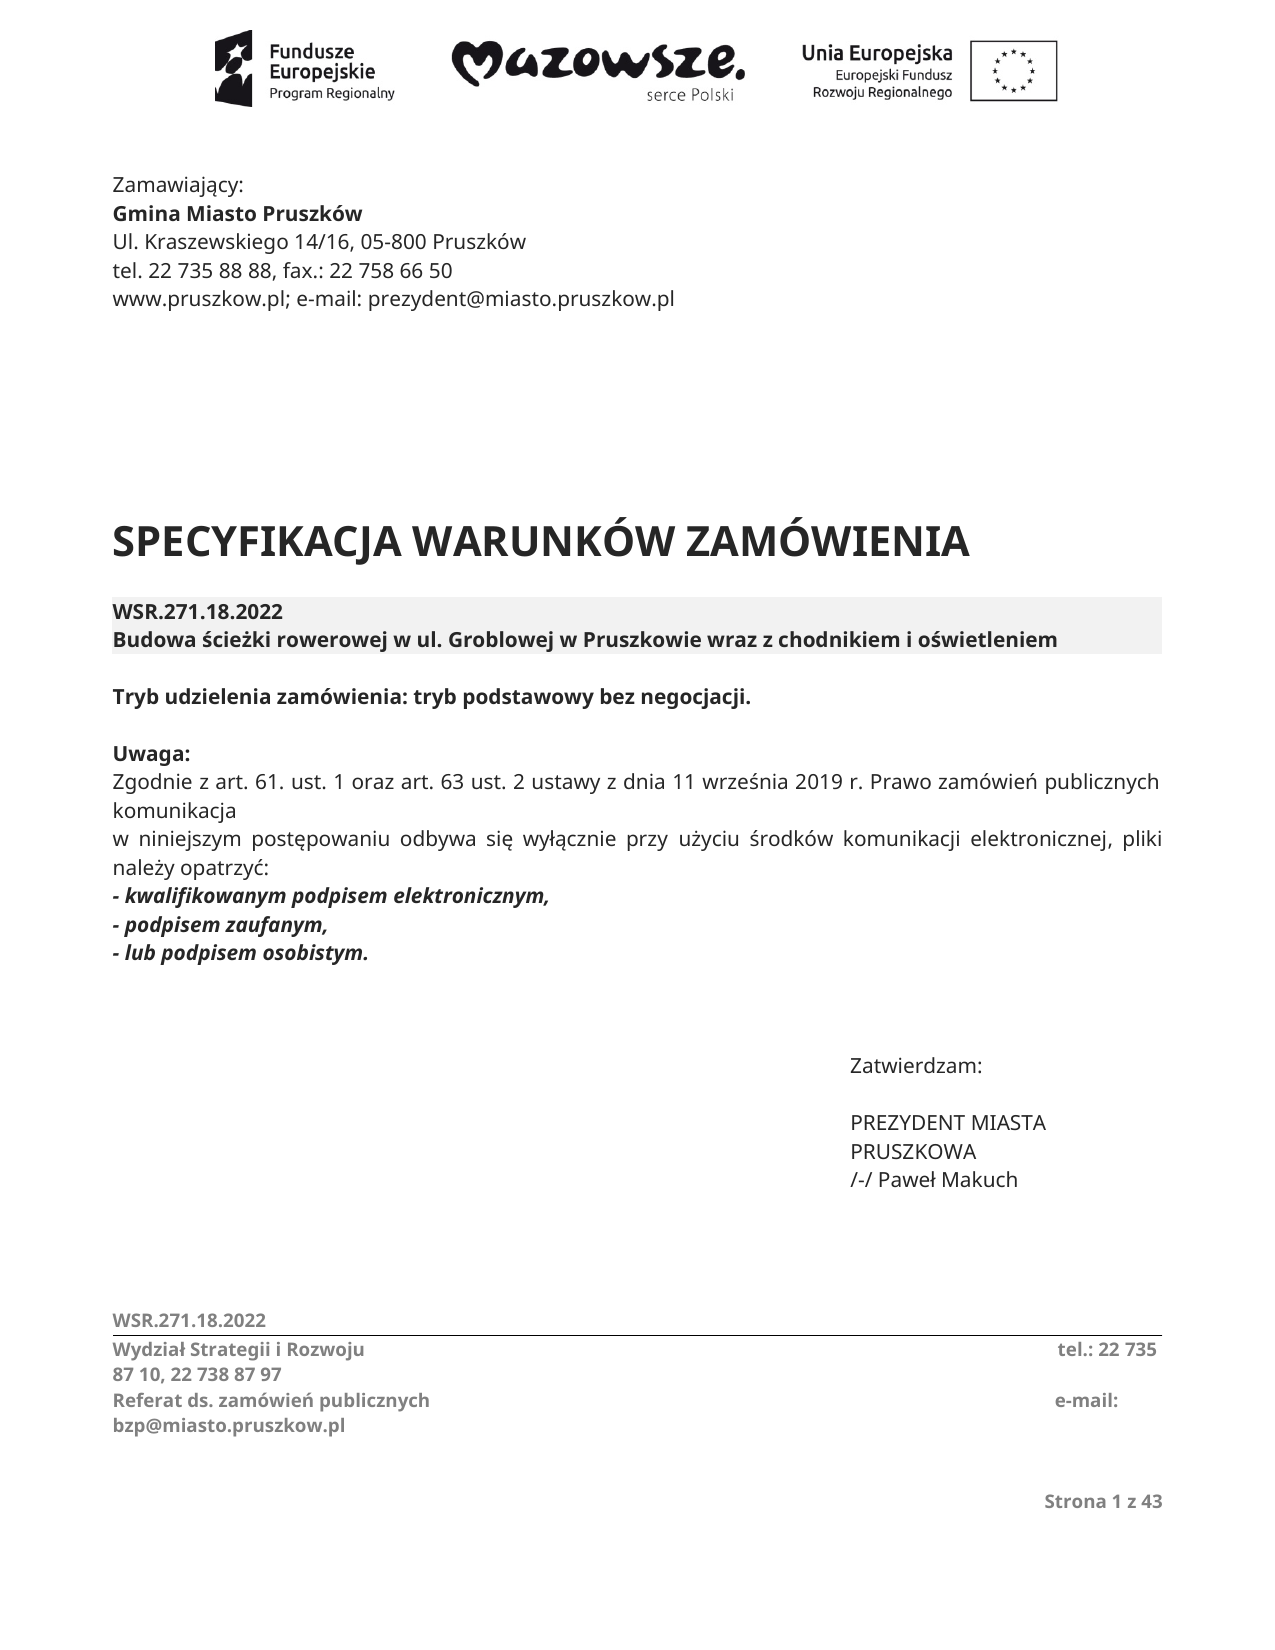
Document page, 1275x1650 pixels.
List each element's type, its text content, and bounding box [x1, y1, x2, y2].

text WSR.271.18.2022 [112, 597, 1162, 625]
text - kwalifikowanym podpisem elektronicznym, [112, 881, 1162, 910]
text Tryb udzielenia zamówienia: tryb podstawowy bez negocjacji. [112, 682, 1162, 711]
text /-/ Paweł Makuch [776, 1165, 1162, 1194]
text PRUSZKOWA [776, 1137, 1162, 1165]
text - lub podpisem osobistym. [112, 938, 1162, 967]
text www.pruszkow.pl; e-mail: prezydent@miasto.pruszkow.pl [112, 284, 1162, 313]
text Ul. Kraszewskiego 14/16, 05-800 Pruszków [112, 227, 1162, 256]
text PREZYDENT MIASTA [776, 1108, 1162, 1137]
text tel. 22 735 88 88, fax.: 22 758 66 50 [112, 256, 1162, 284]
text Zgodnie z art. 61. ust. 1 oraz art. 63 ust. 2 ustawy z dnia 11 września 2019 r. Prawo zamówień publicznych komunikacja [112, 767, 1162, 824]
text Budowa ścieżki rowerowej w ul. Groblowej w Pruszkowie wraz z chodnikiem i oświetleniem [112, 625, 1162, 654]
text w niniejszym postępowaniu odbywa się wyłącznie przy użyciu środków komunikacji elektronicznej, pliki należy opatrzyć: [112, 824, 1162, 881]
text - podpisem zaufanym, [112, 910, 1162, 938]
text Zatwierdzam: [776, 1051, 1162, 1080]
picture [215, 30, 1060, 107]
text SPECYFIKACJA WARUNKÓW ZAMÓWIENIA [112, 512, 1162, 568]
text Gmina Miasto Pruszków [112, 199, 1162, 227]
text Zamawiający: [112, 170, 1162, 199]
text Uwaga: [112, 739, 1162, 767]
